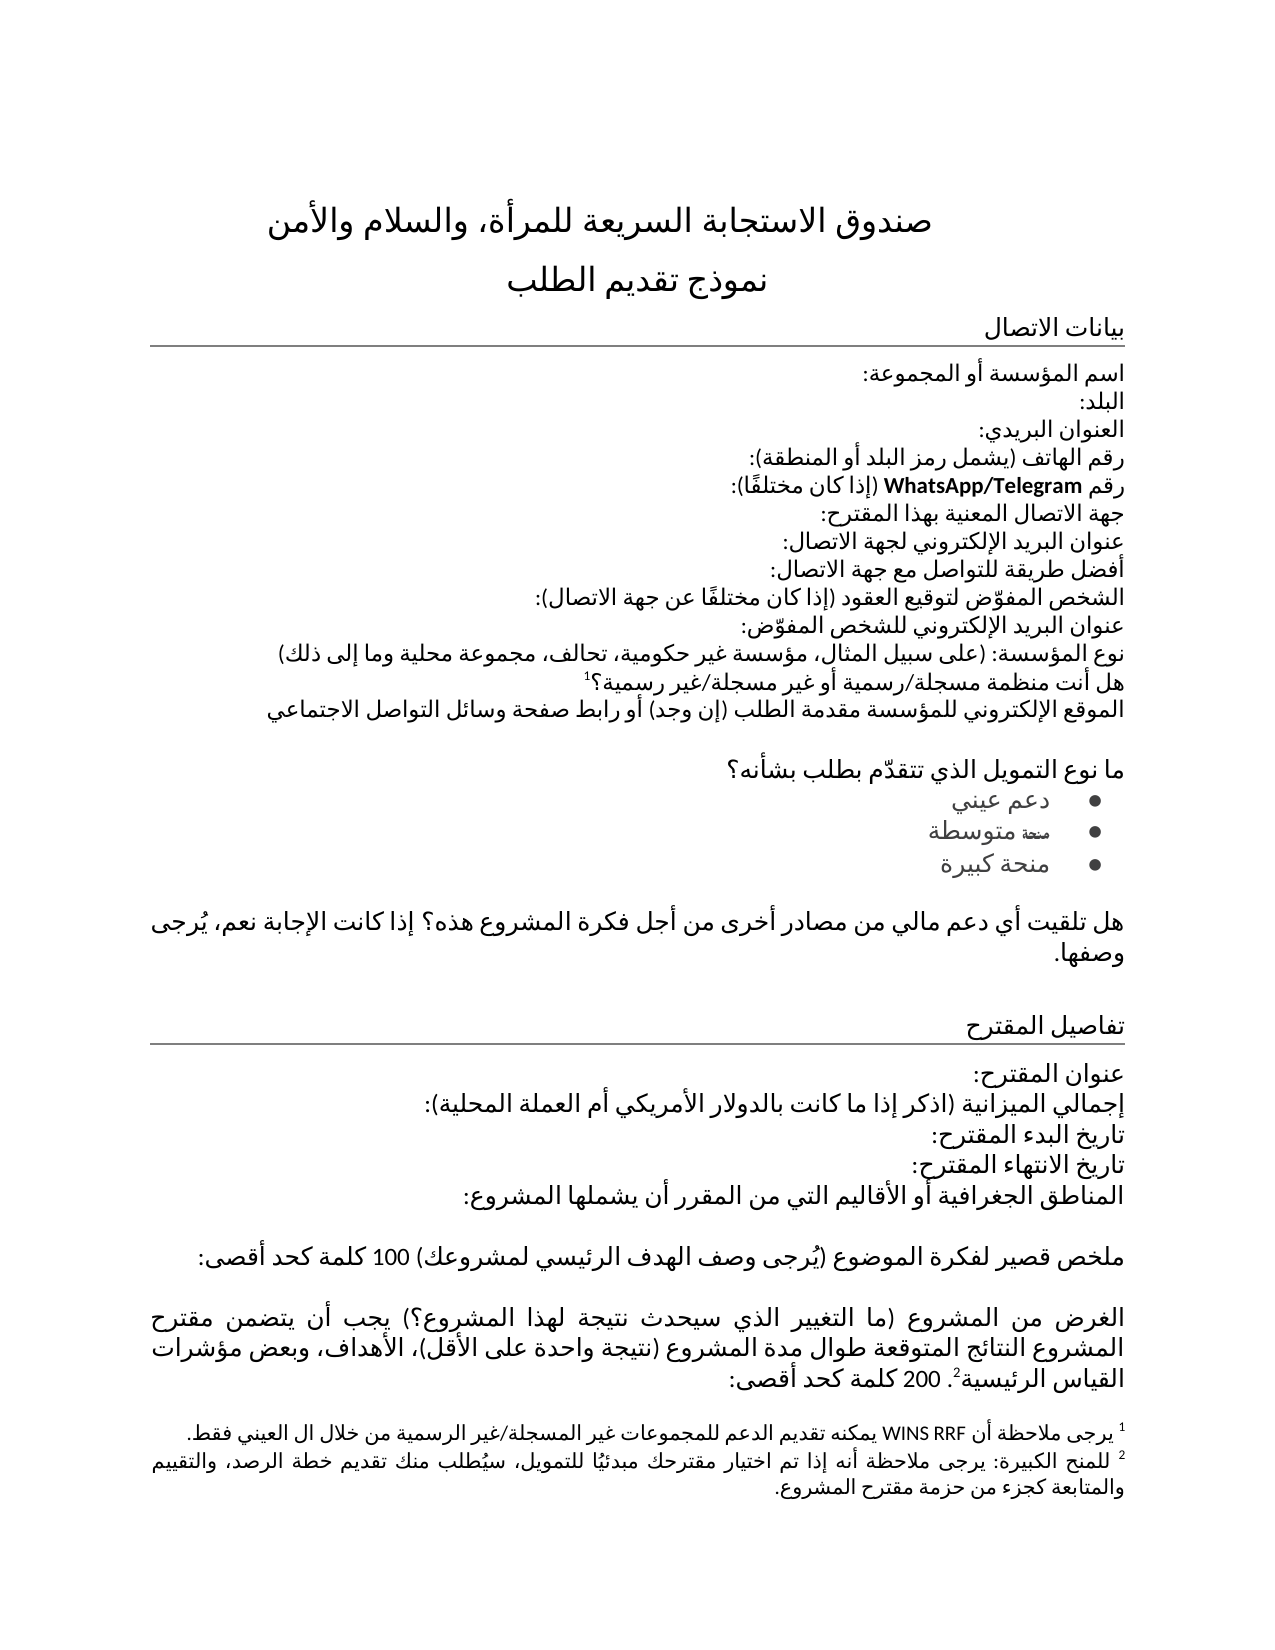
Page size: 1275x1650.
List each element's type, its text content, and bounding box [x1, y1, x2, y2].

text عنوان البريد الإلكتروني لجهة الاتصال: [150, 527, 1125, 556]
subtitle صندوق الاستجابة السريعة للمرأة، والسلام والأمن [150, 203, 1125, 246]
text نوع المؤسسة: (على سبيل المثال، مؤسسة غير حكومية، تحالف، مجموعة محلية وما إلى ذلك) [150, 639, 1125, 668]
subtitle بيانات الاتصال [150, 312, 1125, 345]
text هل أنت منظمة مسجلة/رسمية أو غير مسجلة/غير رسمية؟ [150, 668, 1125, 696]
text ملخص قصير لفكرة الموضوع (يُرجى وصف الهدف الرئيسي لمشروعك) 100 كلمة كحد أقصى: [150, 1241, 1125, 1271]
list متوسطة [150, 815, 1087, 848]
text الغرض من المشروع (ما التغيير الذي سيحدث نتيجة لهذا المشروع؟) يجب أن يتضمن مقترح المشروع النتائج المتوقعة طوال مدة المشروع (نتيجة واحدة على الأقل)، الأهداف، وبعض مؤشرات القياس الرئيسية. 200 كلمة كحد أقصى: [150, 1302, 1125, 1393]
text الشخص المفوّض لتوقيع العقود (إذا كان مختلفًا عن جهة الاتصال): [150, 583, 1125, 612]
subtitle تفاصيل المقترح [150, 1011, 1125, 1043]
text عنوان البريد الإلكتروني للشخص المفوّض: [150, 612, 1125, 639]
text ما نوع التمويل الذي تتقدّم بطلب بشأنه؟ [150, 754, 1125, 785]
list دعم عيني [150, 785, 1087, 815]
text اسم المؤسسة أو المجموعة: [150, 359, 1125, 387]
text إجمالي الميزانية (اذكر إذا ما كانت بالدولار الأمريكي أم العملة المحلية): [150, 1088, 1125, 1119]
text المناطق الجغرافية أو الأقاليم التي من المقرر أن يشملها المشروع: [150, 1180, 1125, 1210]
text جهة الاتصال المعنية بهذا المقترح: [150, 499, 1125, 527]
text البلد: [150, 387, 1125, 415]
text العنوان البريدي: [150, 415, 1125, 443]
text هل تلقيت أي دعم مالي من مصادر أخرى من أجل فكرة المشروع هذه؟ إذا كانت الإجابة نعم، يُرجى وصفها. [150, 906, 1125, 967]
text أفضل طريقة للتواصل مع جهة الاتصال: [150, 556, 1125, 583]
text نموذج تقديم الطلب [150, 259, 1125, 300]
text رقم الهاتف (يشمل رمز البلد أو المنطقة): [150, 443, 1125, 471]
list منحة كبيرة [150, 848, 1087, 878]
text الموقع الإلكتروني للمؤسسة مقدمة الطلب (إن وجد) أو رابط صفحة وسائل التواصل الاجتماعي [150, 696, 1125, 724]
text رقم WhatsApp/Telegram (إذا كان مختلفًا): [150, 471, 1125, 499]
text تاريخ الانتهاء المقترح: [150, 1149, 1125, 1180]
text عنوان المقترح: [150, 1058, 1125, 1088]
text تاريخ البدء المقترح: [150, 1119, 1125, 1149]
